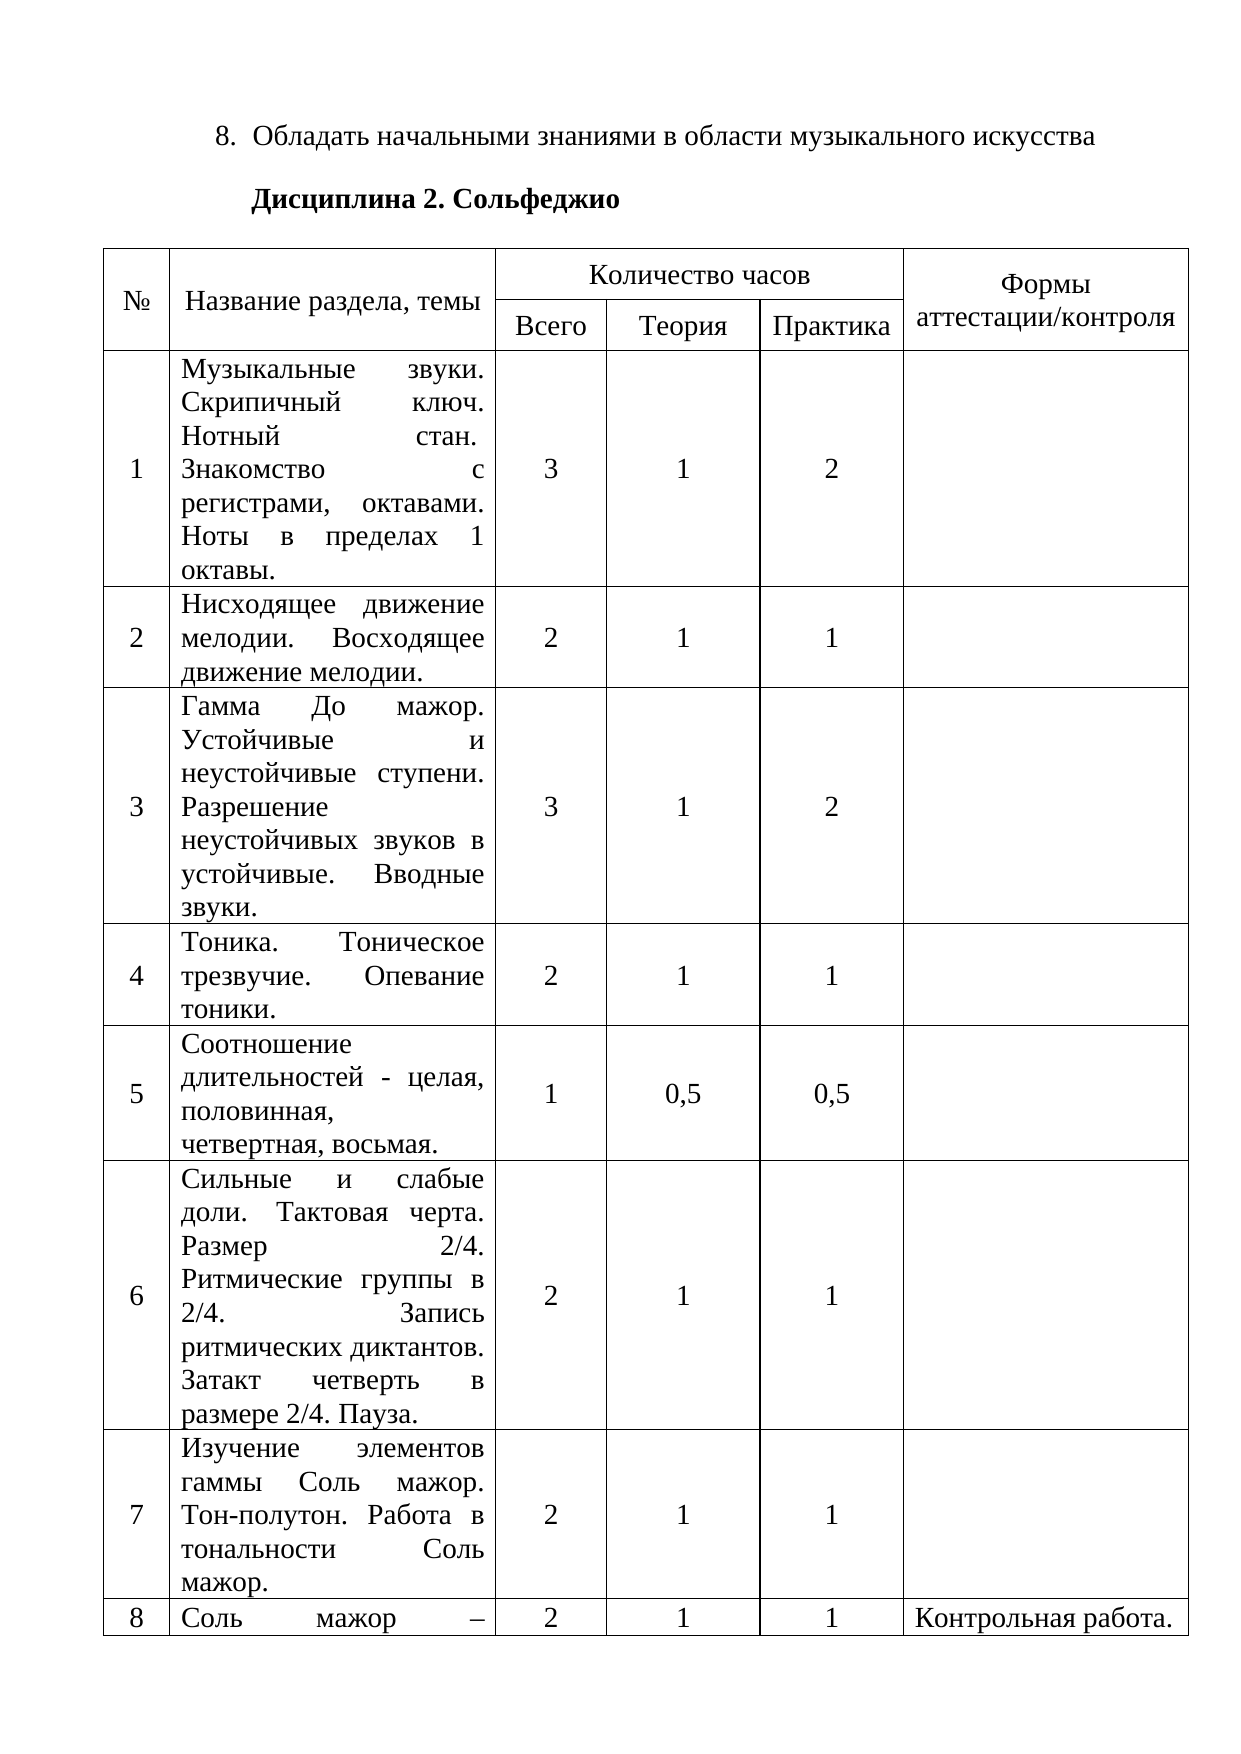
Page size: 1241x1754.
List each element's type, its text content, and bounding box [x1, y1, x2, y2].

table_header Формы аттестации/контроля [904, 249, 1188, 350]
table_cell 1 [496, 1026, 606, 1160]
table_cell [904, 587, 1188, 687]
table_cell Музыкальные звуки. Скрипичный ключ. Нотный стан. Знакомство с регистрами, октавами. Ноты в пределах 1 октавы. [170, 351, 495, 586]
table_cell 8 [104, 1599, 169, 1635]
table_cell Практика [761, 300, 903, 350]
table_header Название раздела, темы [170, 249, 495, 350]
table_cell Теория [607, 300, 759, 350]
table_cell 1 [761, 924, 903, 1025]
table_cell 1 [607, 351, 759, 586]
table_cell [904, 924, 1188, 1025]
table_cell 2 [496, 1161, 606, 1429]
table_cell Изучение элементов гаммы Соль мажор. Тон-полутон. Работа в тональности Соль мажор. [170, 1430, 495, 1598]
table_cell 1 [607, 587, 759, 687]
table_cell [904, 1430, 1188, 1598]
table_cell Всего [496, 300, 606, 350]
table_cell [904, 351, 1188, 586]
table_cell 2 [761, 688, 903, 923]
table_cell 1 [607, 1430, 759, 1598]
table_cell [170, 1599, 495, 1635]
table_cell 3 [104, 688, 169, 923]
table_cell 6 [104, 1161, 169, 1429]
table_cell 1 [761, 587, 903, 687]
table_cell Сильные и слабые доли. Тактовая черта. Размер 2/4. Ритмические группы в 2/4. Запись ритмических диктантов. Затакт четверть в размере 2/4. Пауза. [170, 1161, 495, 1429]
table_cell [904, 1161, 1188, 1429]
table_cell 2 [496, 587, 606, 687]
table_cell 4 [104, 924, 169, 1025]
table_cell Нисходящее движение мелодии. Восходящее движение мелодии. [170, 587, 495, 687]
table_cell 0,5 [607, 1026, 759, 1160]
table_cell 1 [761, 1430, 903, 1598]
table_cell 1 [607, 924, 759, 1025]
table_cell Гамма До мажор. Устойчивые и неустойчивые ступени. Разрешение неустойчивых звуков в устойчивые. Вводные звуки. [170, 688, 495, 923]
table_cell 2 [104, 587, 169, 687]
table_cell 1 [761, 1599, 903, 1635]
table_cell 1 [607, 1161, 759, 1429]
table_cell 1 [607, 1599, 759, 1635]
table_cell 3 [496, 351, 606, 586]
table_cell 3 [496, 688, 606, 923]
table_header № [104, 249, 169, 350]
table_cell Соотношение длительностей - целая, половинная, четвертная, восьмая. [170, 1026, 495, 1160]
table_cell 5 [104, 1026, 169, 1160]
table_cell 1 [761, 1161, 903, 1429]
table_cell 1 [104, 351, 169, 586]
table_cell 2 [761, 351, 903, 586]
table_cell 2 [496, 1430, 606, 1598]
list Обладать начальными знаниями в области музыкального искусства [215, 118, 1152, 152]
table_cell [904, 1026, 1188, 1160]
table_cell 7 [104, 1430, 169, 1598]
table_cell 0,5 [761, 1026, 903, 1160]
table_cell 2 [496, 924, 606, 1025]
table_header Количество часов [496, 249, 903, 299]
table_cell 1 [607, 688, 759, 923]
table_cell Тоника. Тоническое трезвучие. Опевание тоники. [170, 924, 495, 1025]
table_cell Контрольная работа. [904, 1599, 1188, 1635]
table_cell 2 [496, 1599, 606, 1635]
text Дисциплина 2. Сольфеджио [177, 181, 1152, 214]
table_cell [904, 688, 1188, 923]
